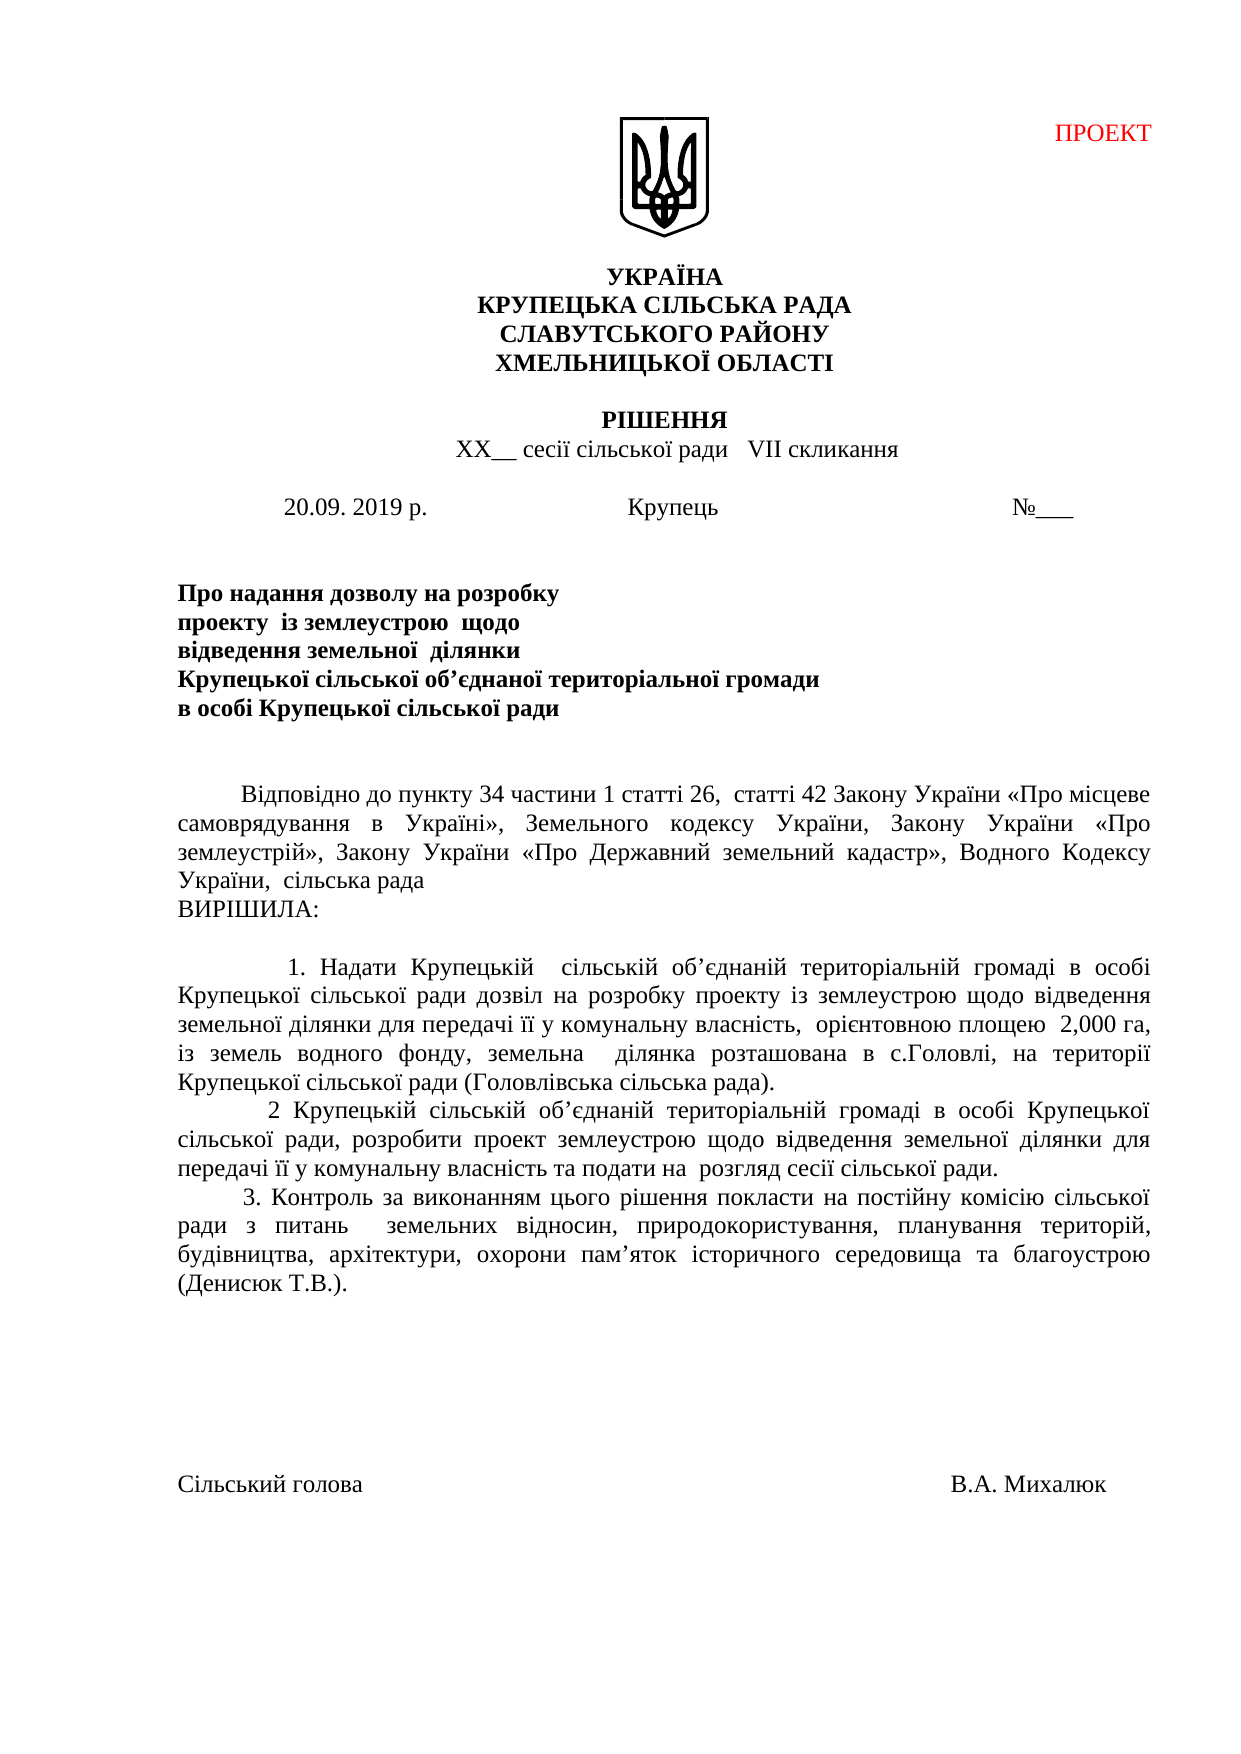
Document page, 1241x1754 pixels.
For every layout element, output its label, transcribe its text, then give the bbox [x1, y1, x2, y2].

text 20.09. 2019 р. Крупець №___ [177, 492, 1152, 521]
text 2 Крупецькій сільській об’єднаній територіальній громаді в особі Крупецької сільської ради, розробити проект землеустрою щодо відведення земельної ділянки для передачі її у комунальну власність та подати на розгляд сесії сільської ради. [177, 1096, 1152, 1182]
text ХМЕЛЬНИЦЬКОЇ ОБЛАСТІ [177, 348, 1152, 377]
text Крупецької сільської об’єднаної територіальної громади [177, 664, 1152, 693]
text відведення земельної ділянки [177, 636, 1152, 664]
text РІШЕННЯ [177, 406, 1152, 434]
text Про надання дозволу на розробку [177, 578, 1152, 607]
text в особі Крупецької сільської ради [177, 693, 1152, 722]
text Сільський голова В.А. Михалюк [177, 1469, 1152, 1498]
text ВИРІШИЛА: [177, 894, 1152, 923]
text 3. Контроль за виконанням цього рішення покласти на постійну комісію сільської ради з питань земельних відносин, природокористування, планування територій, будівництва, архітектури, охорони пам’яток історичного середовища та благоустрою (Денисюк Т.В.). [177, 1182, 1152, 1297]
text ХХ__ сесії сільської ради VII скликання [177, 434, 1152, 463]
text КРУПЕЦЬКА СІЛЬСЬКА РАДА [177, 291, 1152, 319]
text 1. Надати Крупецькій сільській об’єднаній територіальній громаді в особі Крупецької сільської ради дозвіл на розробку проекту із землеустрою щодо відведення земельної ділянки для передачі її у комунальну власність, орієнтовною площею 2,000 га, із земель водного фонду, земельна ділянка розташована в с.Головлі, на території Крупецької сільської ради (Головлівська сільська рада). [177, 952, 1152, 1096]
text СЛАВУТСЬКОГО РАЙОНУ [177, 319, 1152, 348]
text УКРАЇНА [177, 262, 1152, 291]
text проекту із землеустрою щодо [177, 607, 1152, 636]
text ПРОЕКТ [177, 118, 1152, 147]
text Відповідно до пункту 34 частини 1 статті 26, статті 42 Закону України «Про місцеве самоврядування в Україні», Земельного кодексу України, Закону України «Про землеустрій», Закону України «Про Державний земельний кадастр», Водного Кодексу України, сільська рада [177, 779, 1152, 894]
